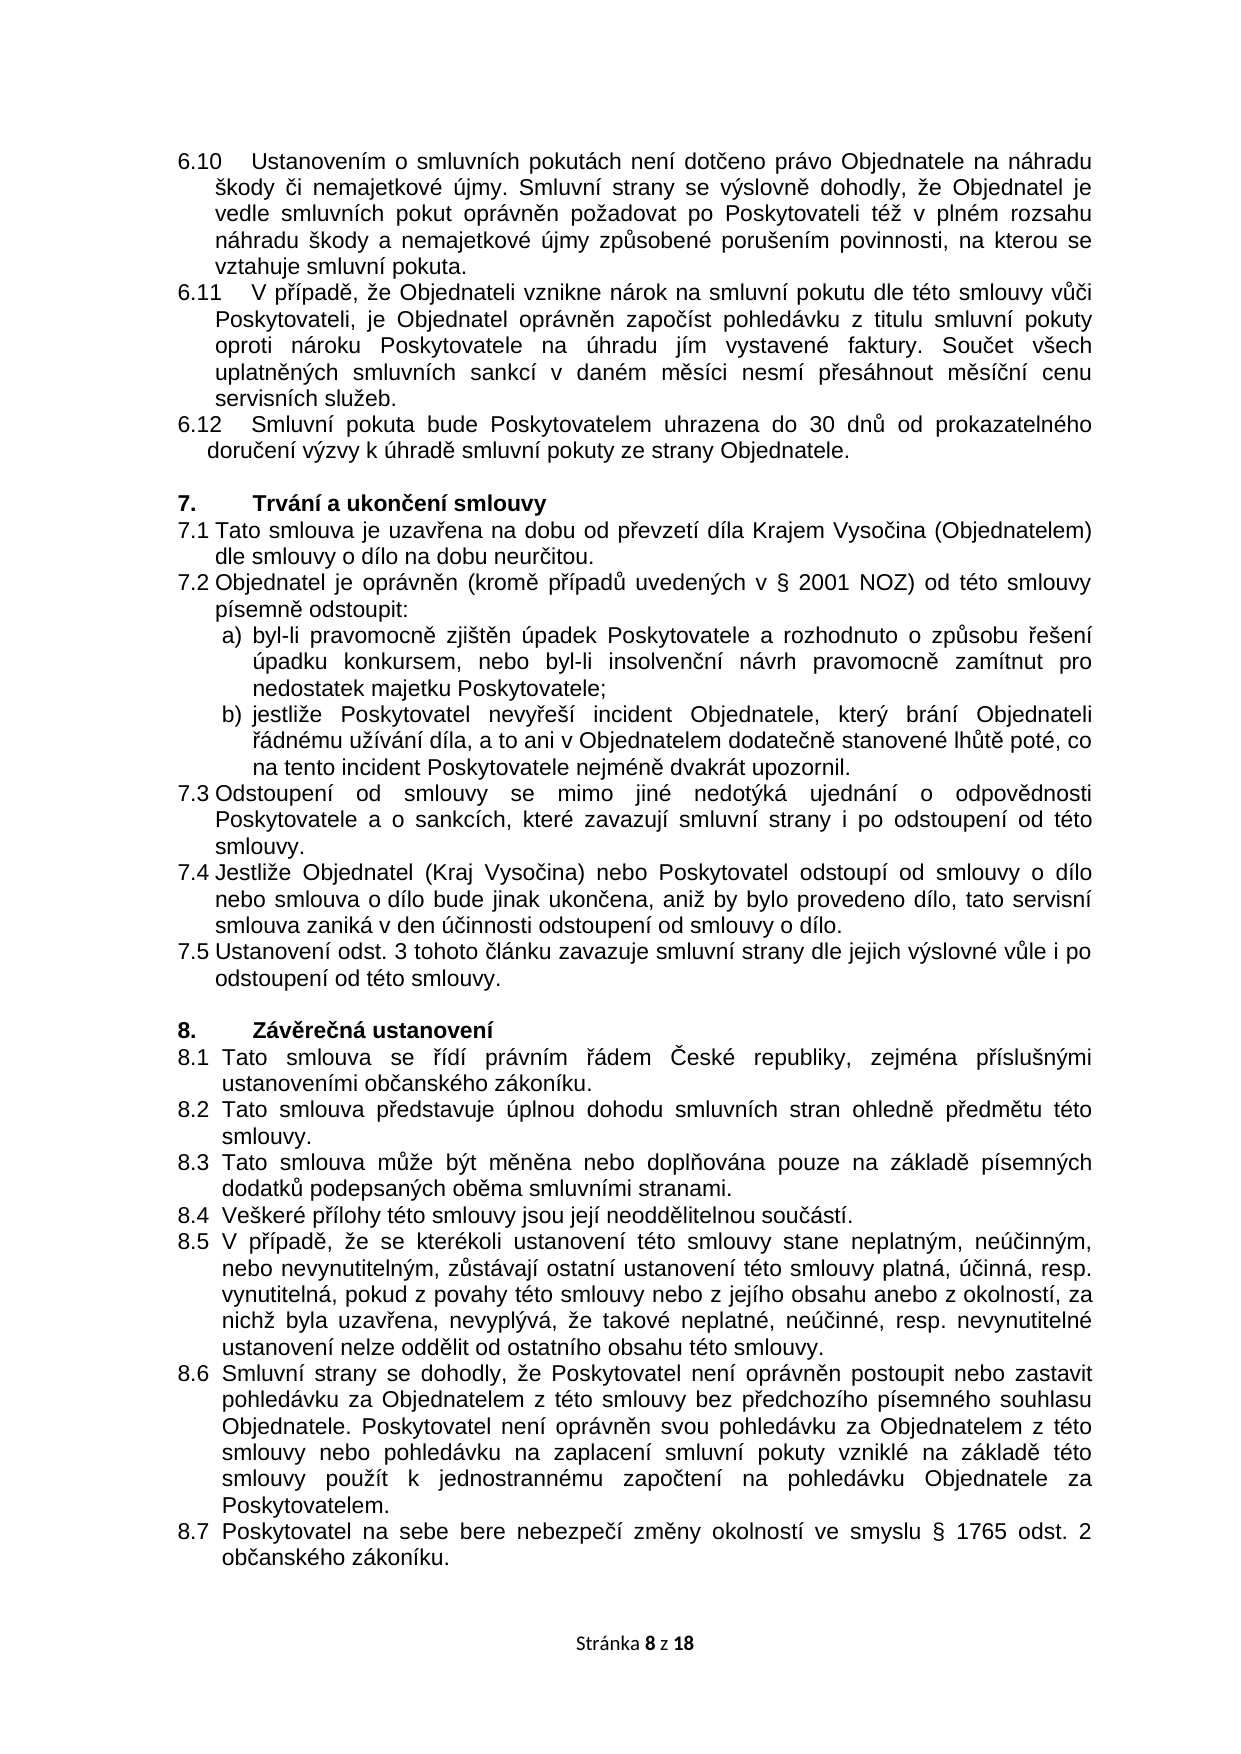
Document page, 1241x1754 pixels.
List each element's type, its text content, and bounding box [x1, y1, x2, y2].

list byl-li pravomocně zjištěn úpadek Poskytovatele a rozhodnuto o způsobu řešení úpadku konkursem, nebo byl-li insolvenční návrh pravomocně zamítnut pro nedostatek majetku Poskytovatele; [222, 622, 1093, 701]
list Smluvní pokuta bude Poskytovatelem uhrazena do 30 dnů od prokazatelného doručení výzvy k úhradě smluvní pokuty ze strany Objednatele. [177, 411, 1093, 464]
list V případě, že Objednateli vznikne nárok na smluvní pokutu dle této smlouvy vůči Poskytovateli, je Objednatel oprávněn započíst pohledávku z titulu smluvní pokuty oproti nároku Poskytovatele na úhradu jím vystavené faktury. Součet všech uplatněných smluvních sankcí v daném měsíci nesmí přesáhnout měsíční cenu servisních služeb. [177, 279, 1093, 411]
list Ustanovení odst. 3 tohoto článku zavazuje smluvní strany dle jejich výslovné vůle i po odstoupení od této smlouvy. [177, 938, 1093, 991]
list Jestliže Objednatel (Kraj Vysočina) nebo Poskytovatel odstoupí od smlouvy o dílo nebo smlouva o dílo bude jinak ukončena, aniž by bylo provedeno dílo, tato servisní smlouva zaniká v den účinnosti odstoupení od smlouvy o dílo. [177, 859, 1093, 938]
list Ustanovením o smluvních pokutách není dotčeno právo Objednatele na náhradu škody či nemajetkové újmy. Smluvní strany se výslovně dohodly, že Objednatel je vedle smluvních pokut oprávněn požadovat po Poskytovateli též v plném rozsahu náhradu škody a nemajetkové újmy způsobené porušením povinnosti, na kterou se vztahuje smluvní pokuta. [177, 148, 1093, 279]
list V případě, že se kterékoli ustanovení této smlouvy stane neplatným, neúčinným, nebo nevynutitelným, zůstávají ostatní ustanovení této smlouvy platná, účinná, resp. vynutitelná, pokud z povahy této smlouvy nebo z jejího obsahu anebo z okolností, za nichž byla uzavřena, nevyplývá, že takové neplatné, neúčinné, resp. nevynutitelné ustanovení nelze oddělit od ostatního obsahu této smlouvy. [177, 1228, 1093, 1360]
list Poskytovatel na sebe bere nebezpečí změny okolností ve smyslu § 1765 odst. 2 občanského zákoníku. [177, 1518, 1093, 1571]
list Objednatel je oprávněn (kromě případů uvedených v § 2001 NOZ) od této smlouvy písemně odstoupit: [177, 569, 1093, 622]
list Tato smlouva se řídí právním řádem České republiky, zejména příslušnými ustanoveními občanského zákoníku. [177, 1044, 1093, 1096]
list Závěrečná ustanovení [177, 1017, 1093, 1044]
list Tato smlouva představuje úplnou dohodu smluvních stran ohledně předmětu této smlouvy. [177, 1096, 1093, 1149]
list Trvání a ukončení smlouvy [177, 490, 1093, 517]
list Tato smlouva je uzavřena na dobu od převzetí díla Krajem Vysočina (Objednatelem) dle smlouvy o dílo na dobu neurčitou. [177, 517, 1093, 569]
list Smluvní strany se dohodly, že Poskytovatel není oprávněn postoupit nebo zastavit pohledávku za Objednatelem z této smlouvy bez předchozího písemného souhlasu Objednatele. Poskytovatel není oprávněn svou pohledávku za Objednatelem z této smlouvy nebo pohledávku na zaplacení smluvní pokuty vzniklé na základě této smlouvy použít k jednostrannému započtení na pohledávku Objednatele za Poskytovatelem. [177, 1360, 1093, 1518]
list Odstoupení od smlouvy se mimo jiné nedotýká ujednání o odpovědnosti Poskytovatele a o sankcích, které zavazují smluvní strany i po odstoupení od této smlouvy. [177, 780, 1093, 859]
list jestliže Poskytovatel nevyřeší incident Objednatele, který brání Objednateli řádnému užívání díla, a to ani v Objednatelem dodatečně stanovené lhůtě poté, co na tento incident Poskytovatele nejméně dvakrát upozornil. [222, 701, 1093, 780]
list Tato smlouva může být měněna nebo doplňována pouze na základě písemných dodatků podepsaných oběma smluvními stranami. [177, 1149, 1093, 1202]
list Veškeré přílohy této smlouvy jsou její neoddělitelnou součástí. [177, 1202, 1093, 1228]
